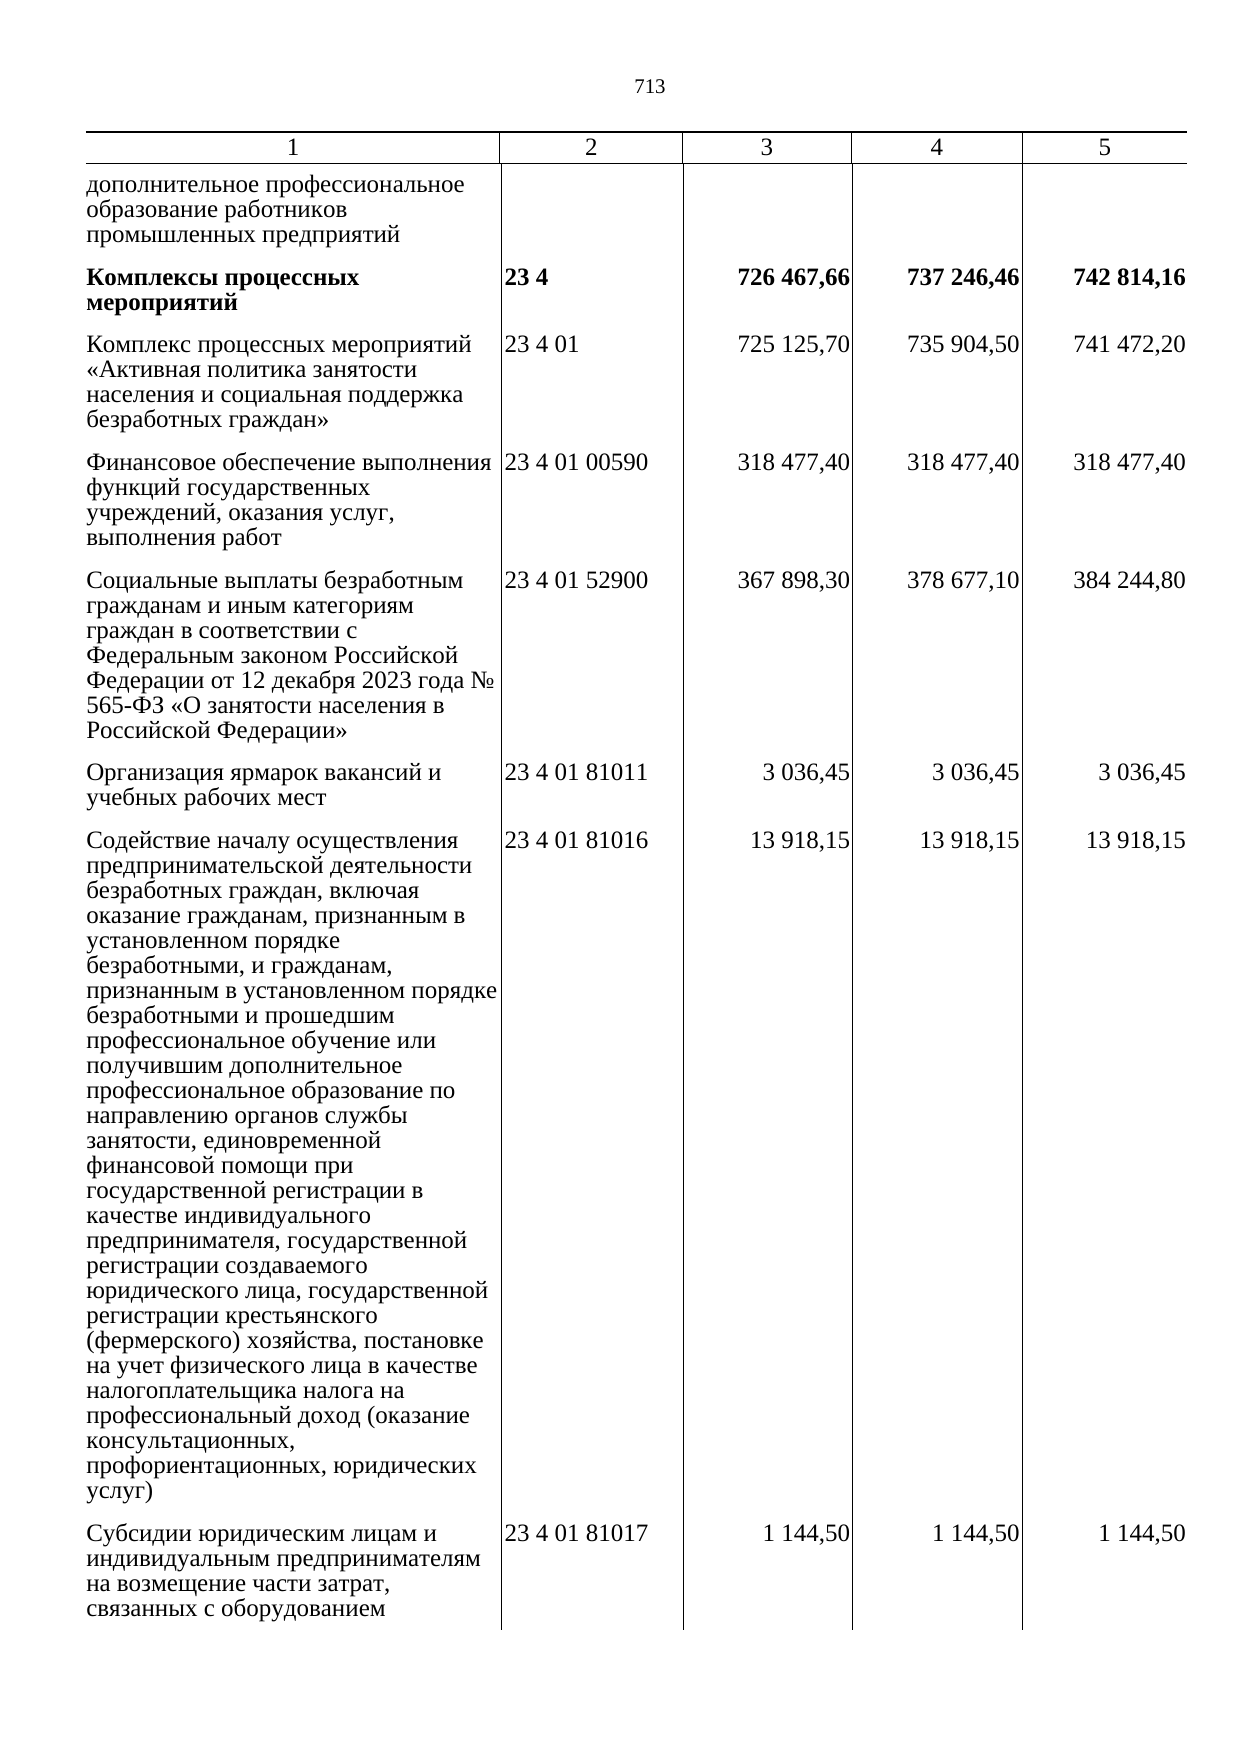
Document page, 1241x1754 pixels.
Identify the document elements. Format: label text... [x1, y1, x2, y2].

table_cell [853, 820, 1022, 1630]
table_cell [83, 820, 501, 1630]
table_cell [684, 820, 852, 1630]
table_header 2 [500, 133, 682, 163]
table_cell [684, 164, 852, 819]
table_header 5 [1023, 133, 1187, 163]
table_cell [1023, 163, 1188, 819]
table_header 4 [852, 133, 1022, 163]
table_header 3 [683, 133, 851, 163]
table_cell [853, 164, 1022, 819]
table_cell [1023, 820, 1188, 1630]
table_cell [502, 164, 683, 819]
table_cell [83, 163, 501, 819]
table_header 1 [86, 133, 499, 163]
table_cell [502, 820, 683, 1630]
